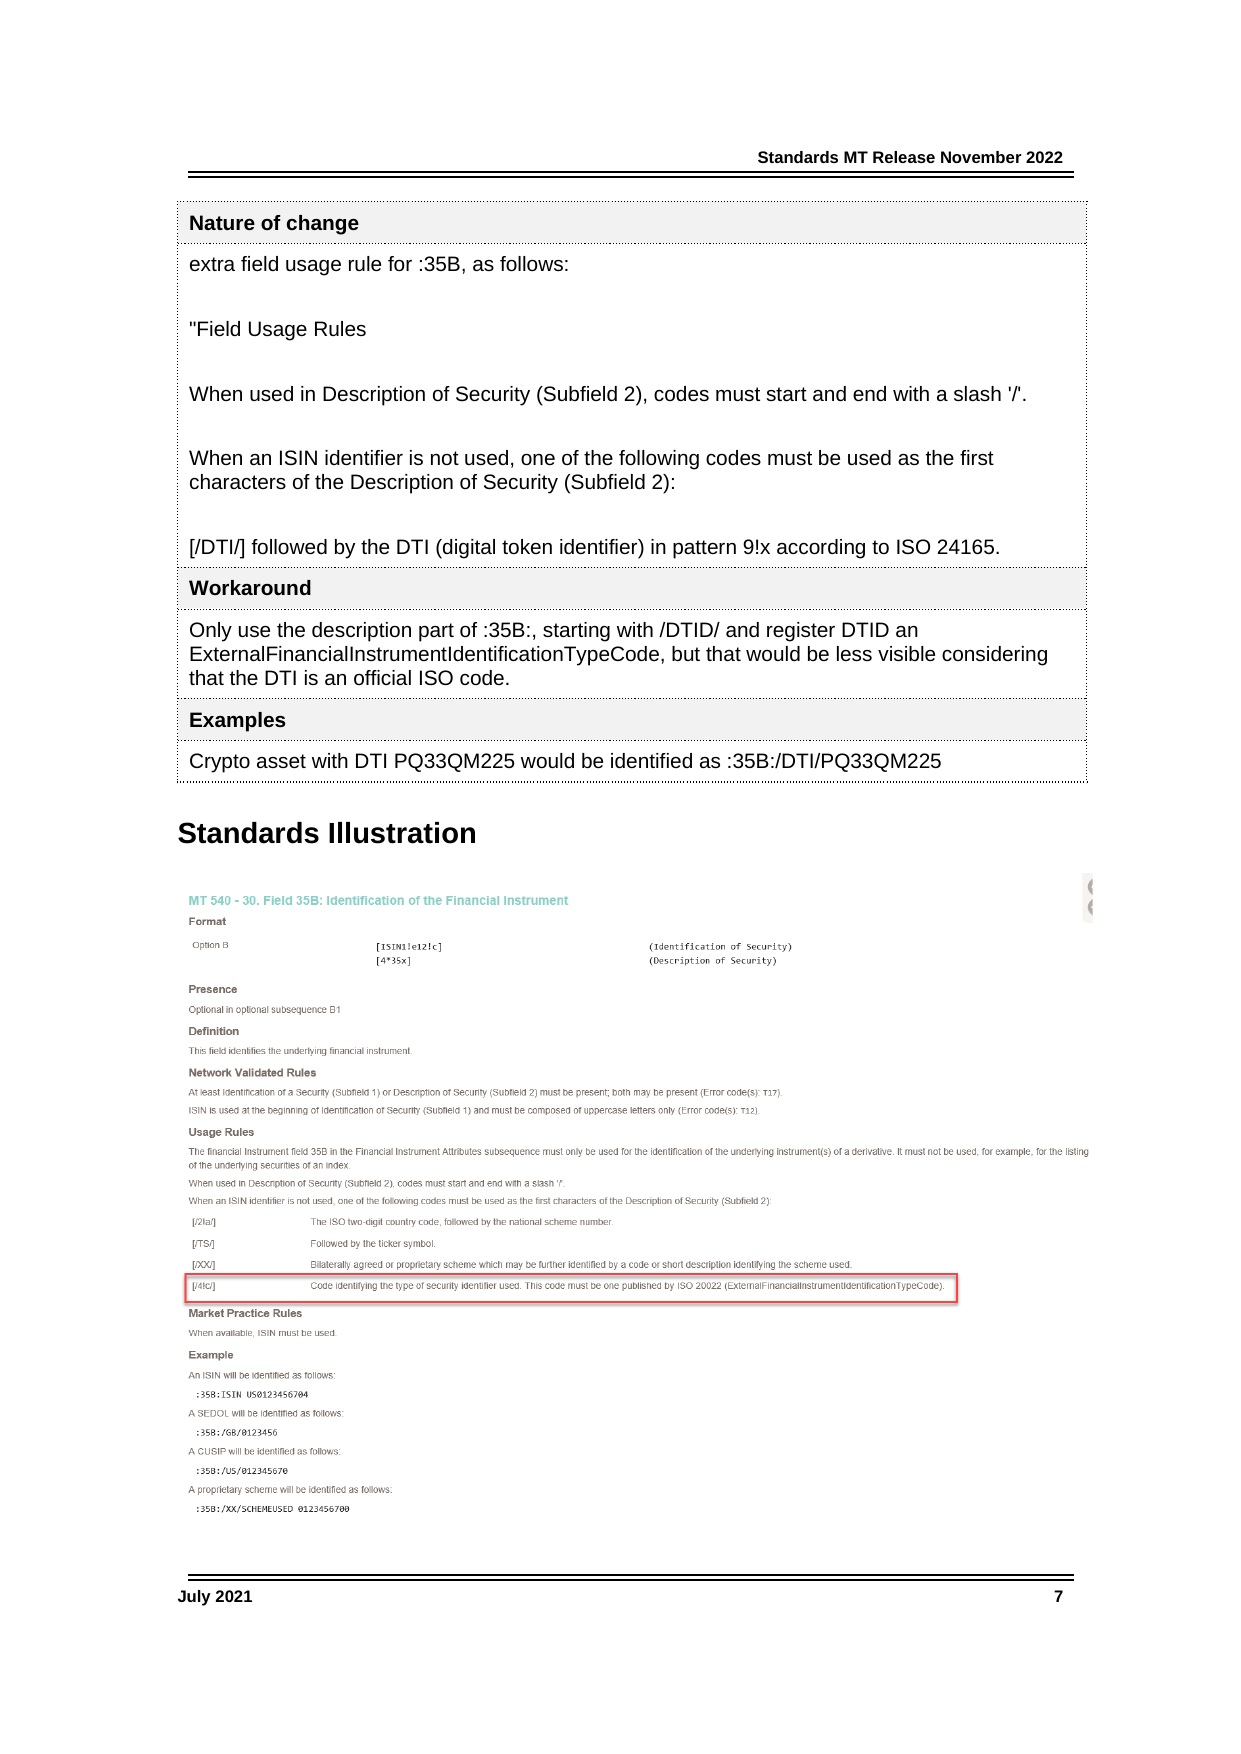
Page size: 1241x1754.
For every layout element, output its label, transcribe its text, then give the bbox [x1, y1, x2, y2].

table_cell extra field usage rule for :35B, as follows: "Field Usage Rules When used in Description of Security (Subfield 2), codes must start and end with a slash '/'. When an ISIN identifier is not used, one of the following codes must be used as the first characters of the Description of Security (Subfield 2): [/DTI/] followed by the DTI (digital token identifier) in pattern 9!x according to ISO 24165. [178, 243, 1086, 567]
table_cell Nature of change [178, 201, 1086, 243]
table_cell Workaround [178, 567, 1086, 608]
picture [177, 873, 1093, 1524]
table_cell Examples [178, 698, 1086, 740]
table_cell Only use the description part of :35B:, starting with /DTID/ and register DTID an ExternalFinancialInstrumentIdentificationTypeCode, but that would be less visible considering that the DTI is an official ISO code. [178, 609, 1086, 698]
text Standards Illustration [177, 816, 1092, 849]
table_cell Crypto asset with DTI PQ33QM225 would be identified as :35B:/DTI/PQ33QM225 [178, 740, 1086, 781]
